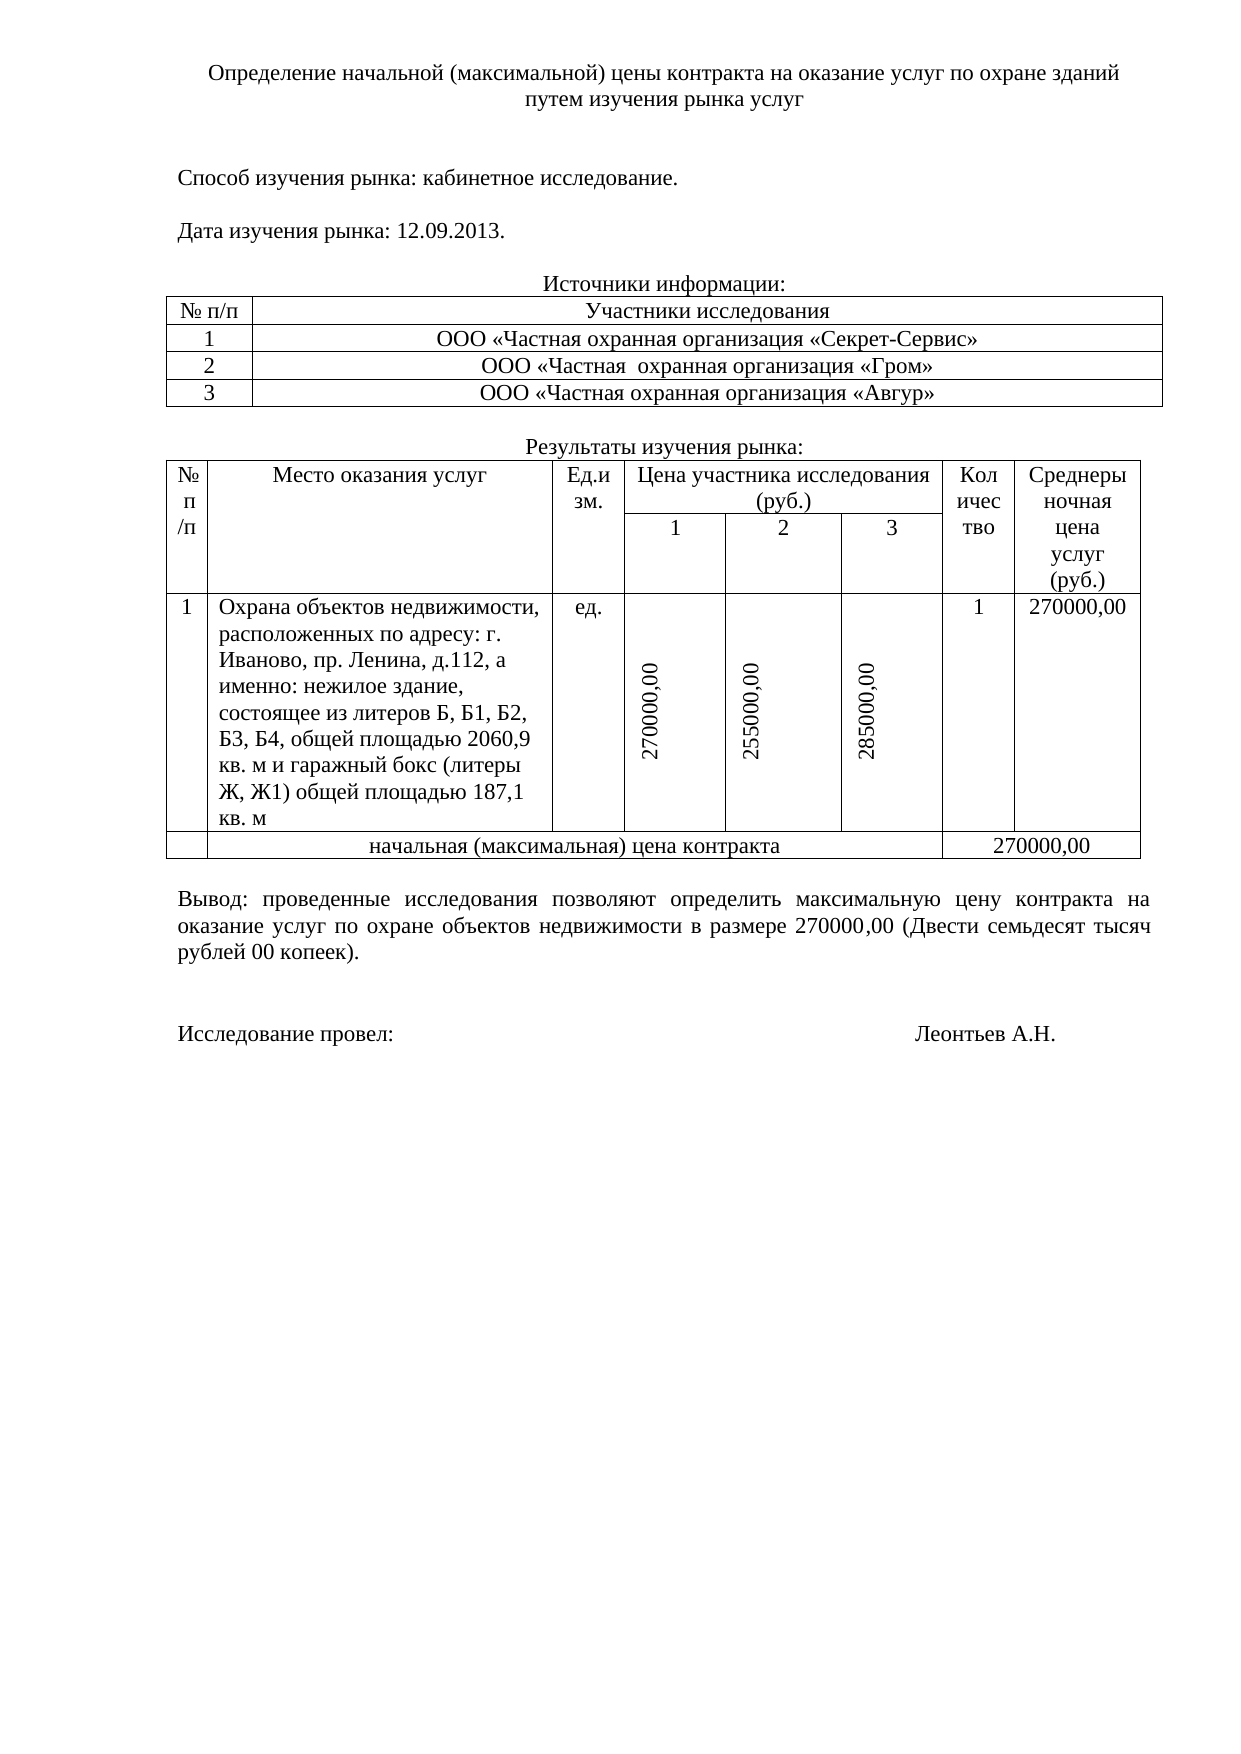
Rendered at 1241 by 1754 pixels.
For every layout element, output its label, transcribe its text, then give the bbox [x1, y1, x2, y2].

table_cell 1 [167, 325, 252, 351]
text Вывод: проведенные исследования позволяют определить максимальную цену контракта на оказание услуг по охране объектов недвижимости в размере 270000,00 (Двести семьдесят тысяч рублей 00 копеек). [177, 885, 1152, 964]
table_cell Охрана объектов недвижимости, расположенных по адресу: г. Иваново, пр. Ленина, д.112, а именно: нежилое здание, состоящее из литеров Б, Б1, Б2, Б3, Б4, общей площадью 2060,9 кв. м и гаражный бокс (литеры Ж, Ж1) общей площадью 187,1 кв. м [208, 594, 552, 831]
table_cell ООО «Частная охранная организация «Гром» [253, 352, 1162, 378]
text Исследование провел: Леонтьев А.Н. [177, 1019, 1152, 1046]
table_cell начальная (максимальная) цена контракта [208, 832, 942, 858]
table_cell 3 [167, 380, 252, 406]
table_cell 1 [943, 594, 1014, 831]
table_cell 2 [167, 352, 252, 378]
table_header Цена участника исследования (руб.) [625, 461, 942, 513]
table_cell 285000,00 [842, 594, 942, 831]
text Результаты изучения рынка: [177, 433, 1152, 459]
text Определение начальной (максимальной) цены контракта на оказание услуг по охране зданий путем изучения рынка услуг [177, 59, 1152, 112]
table_header № п/п [167, 297, 252, 324]
table_cell 255000,00 [726, 594, 841, 831]
table_cell 270000,00 [1015, 594, 1140, 831]
text Источники информации: [177, 270, 1152, 296]
table_cell 2 [726, 514, 841, 592]
table_header Участники исследования [253, 297, 1162, 324]
table_cell 1 [167, 594, 207, 831]
table_header Ед.изм. [553, 461, 624, 592]
table_header Количество [943, 461, 1014, 592]
table_header Место оказания услуг [208, 461, 552, 592]
table_cell [167, 832, 207, 858]
text Способ изучения рынка: кабинетное исследование. [177, 164, 1152, 191]
table_header № п/п [167, 461, 207, 592]
table_cell 270000,00 [943, 832, 1140, 858]
text Дата изучения рынка: 12.09.2013. [177, 217, 1152, 243]
table_cell ООО «Частная охранная организация «Секрет-Сервис» [253, 325, 1162, 351]
table_cell 270000,00 [625, 594, 725, 831]
table_header Среднерыночная цена услуг (руб.) [1015, 461, 1140, 592]
table_cell ед. [553, 594, 624, 831]
table_cell ООО «Частная охранная организация «Авгур» [253, 380, 1162, 406]
table_cell 1 [625, 514, 725, 592]
table_cell 3 [842, 514, 942, 592]
